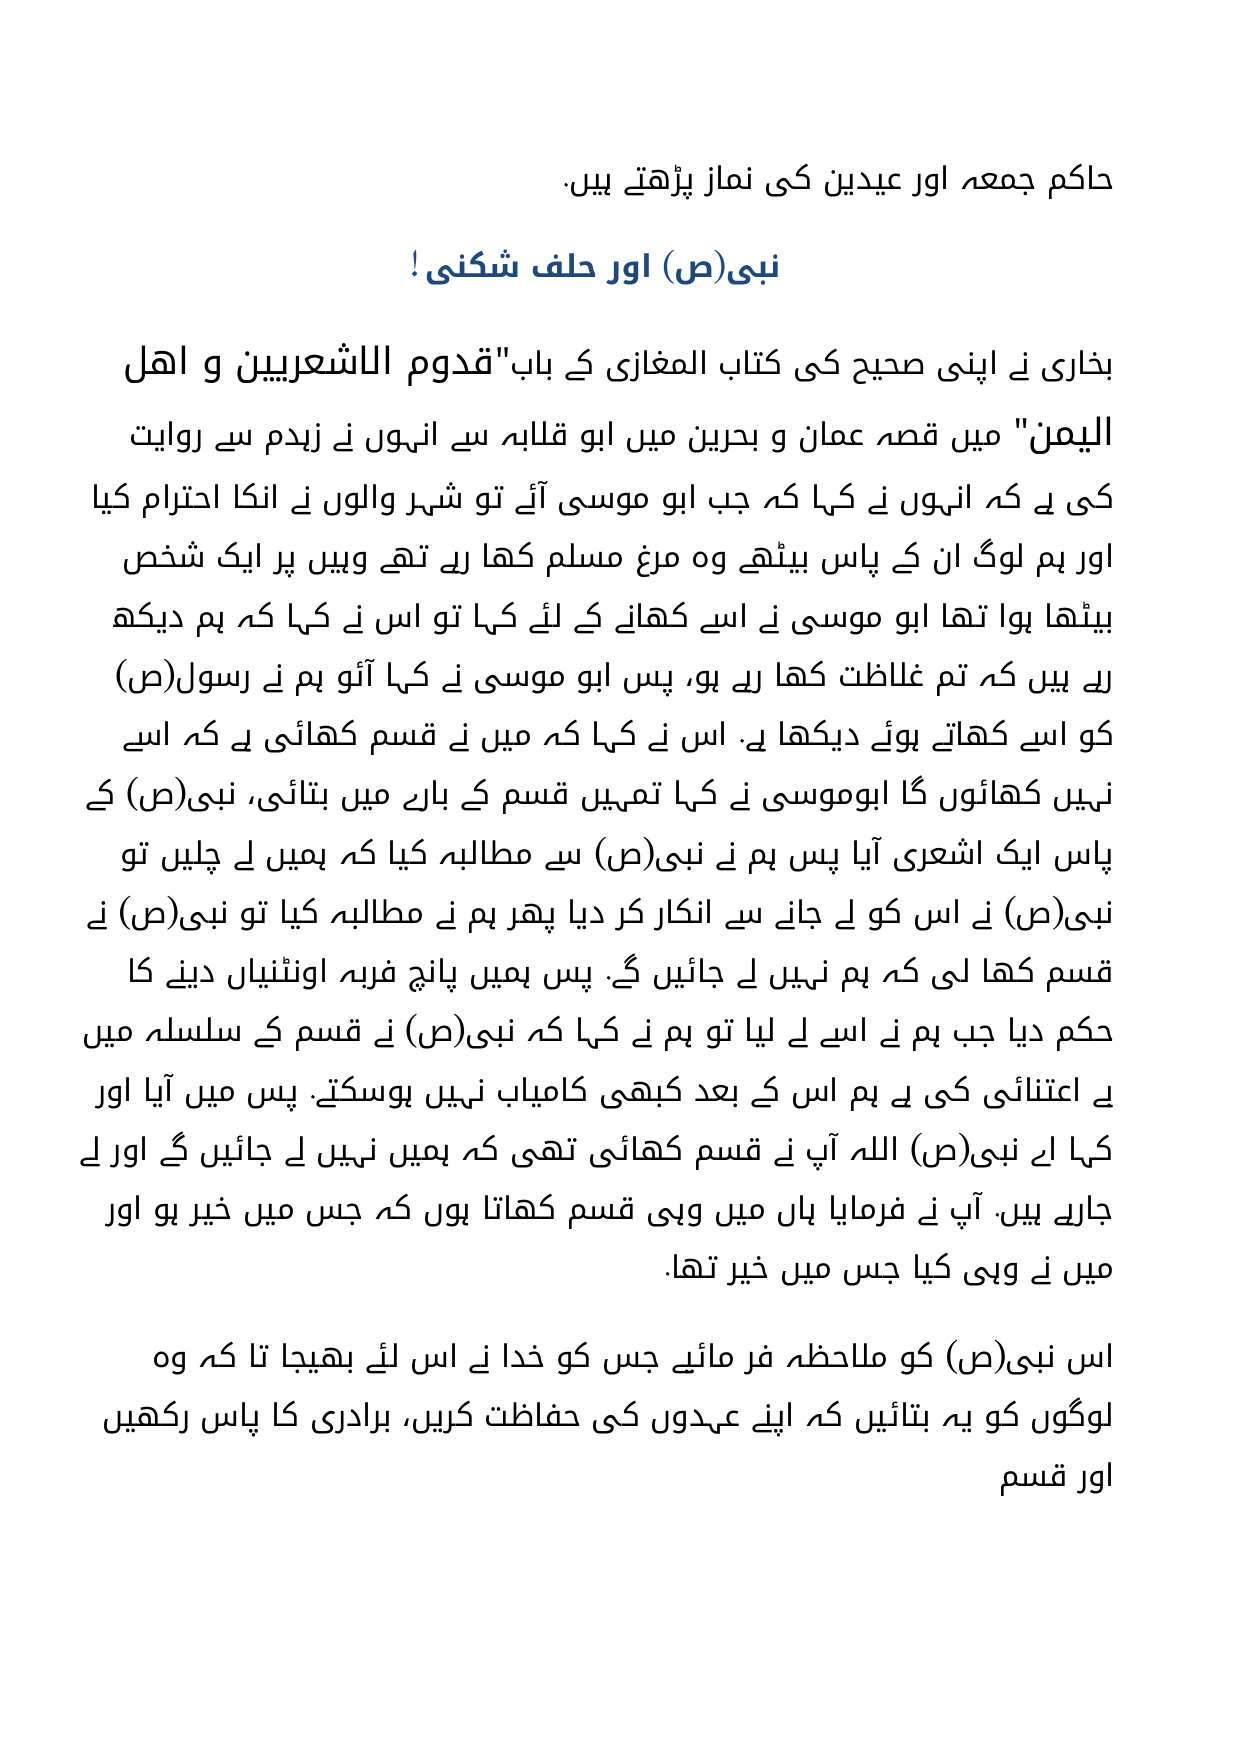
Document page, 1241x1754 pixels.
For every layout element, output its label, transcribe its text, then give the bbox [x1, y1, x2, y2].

subtitle نبی(ص) اور حلف شکنی! [72, 238, 1114, 297]
text اس نبی(ص) کو ملاحظہ فر مائیے جس کو خدا نے اس لئے بھیجا تا کہ وہ لوگوں کو یہ بتائیں کہ اپنے عہدوں کی حفاظت کریں، برادری کا پاس رکھیں اور قسم [72, 1327, 1114, 1505]
text حاکم جمعہ اور عیدین کی نماز پڑھتے ہیں. [72, 149, 1114, 208]
text بخاری نے اپنی صحیح کی کتاب المغازی کے باب"قدوم الاشعریین و اهل الیمن" میں قصہ عمان و بحرین میں ابو قلابہ سے انہوں نے زہدم سے روایت کی ہے کہ انہوں نے کہا کہ جب ابو موسی آئے تو شہر والوں نے انکا احترام کیا اور ہم لوگ ان کے پاس بیٹھے وہ مرغ مسلم کھا رہے تھے وہیں پر ایک شخص بیٹھا ہوا تھا ابو موسی نے اسے کھانے کے لئے کہا تو اس نے کہا کہ ہم دیکھ رہے ہیں کہ تم غلاظت کھا رہے ہو، پس ابو موسی نے کہا آئو ہم نے رسول(ص) کو اسے کھاتے ہوئے دیکھا ہے. اس نے کہا کہ میں نے قسم کھائی ہے کہ اسے نہیں کھائوں گا ابوموسی نے کہا تمہیں قسم کے بارے میں بتائی، نبی(ص) کے پاس ایک اشعری آیا پس ہم نے نبی(ص) سے مطالبہ کیا کہ ہمیں لے چلیں تو نبی(ص) نے اس کو لے جانے سے انکار کر دیا پھر ہم نے مطالبہ کیا تو نبی(ص) نے قسم کھا لی کہ ہم نہیں لے جائیں گے. پس ہمیں پانچ فربہ اونٹنیاں دینے کا حکم دیا جب ہم نے اسے لے لیا تو ہم نے کہا کہ نبی(ص) نے قسم کے سلسلہ میں بے اعتنائی کی ہے ہم اس کے بعد کبھی کامیاب نہیں ہوسکتے. پس میں آیا اور کہا اے نبی(ص) اللہ آپ نے قسم کھائی تھی کہ ہمیں نہیں لے جائیں گے اور لے جارہے ہیں. آپ نے فرمایا ہاں میں وہی قسم کھاتا ہوں کہ جس میں خیر ہو اور میں نے وہی کیا جس میں خیر تھا. [72, 326, 1114, 1298]
